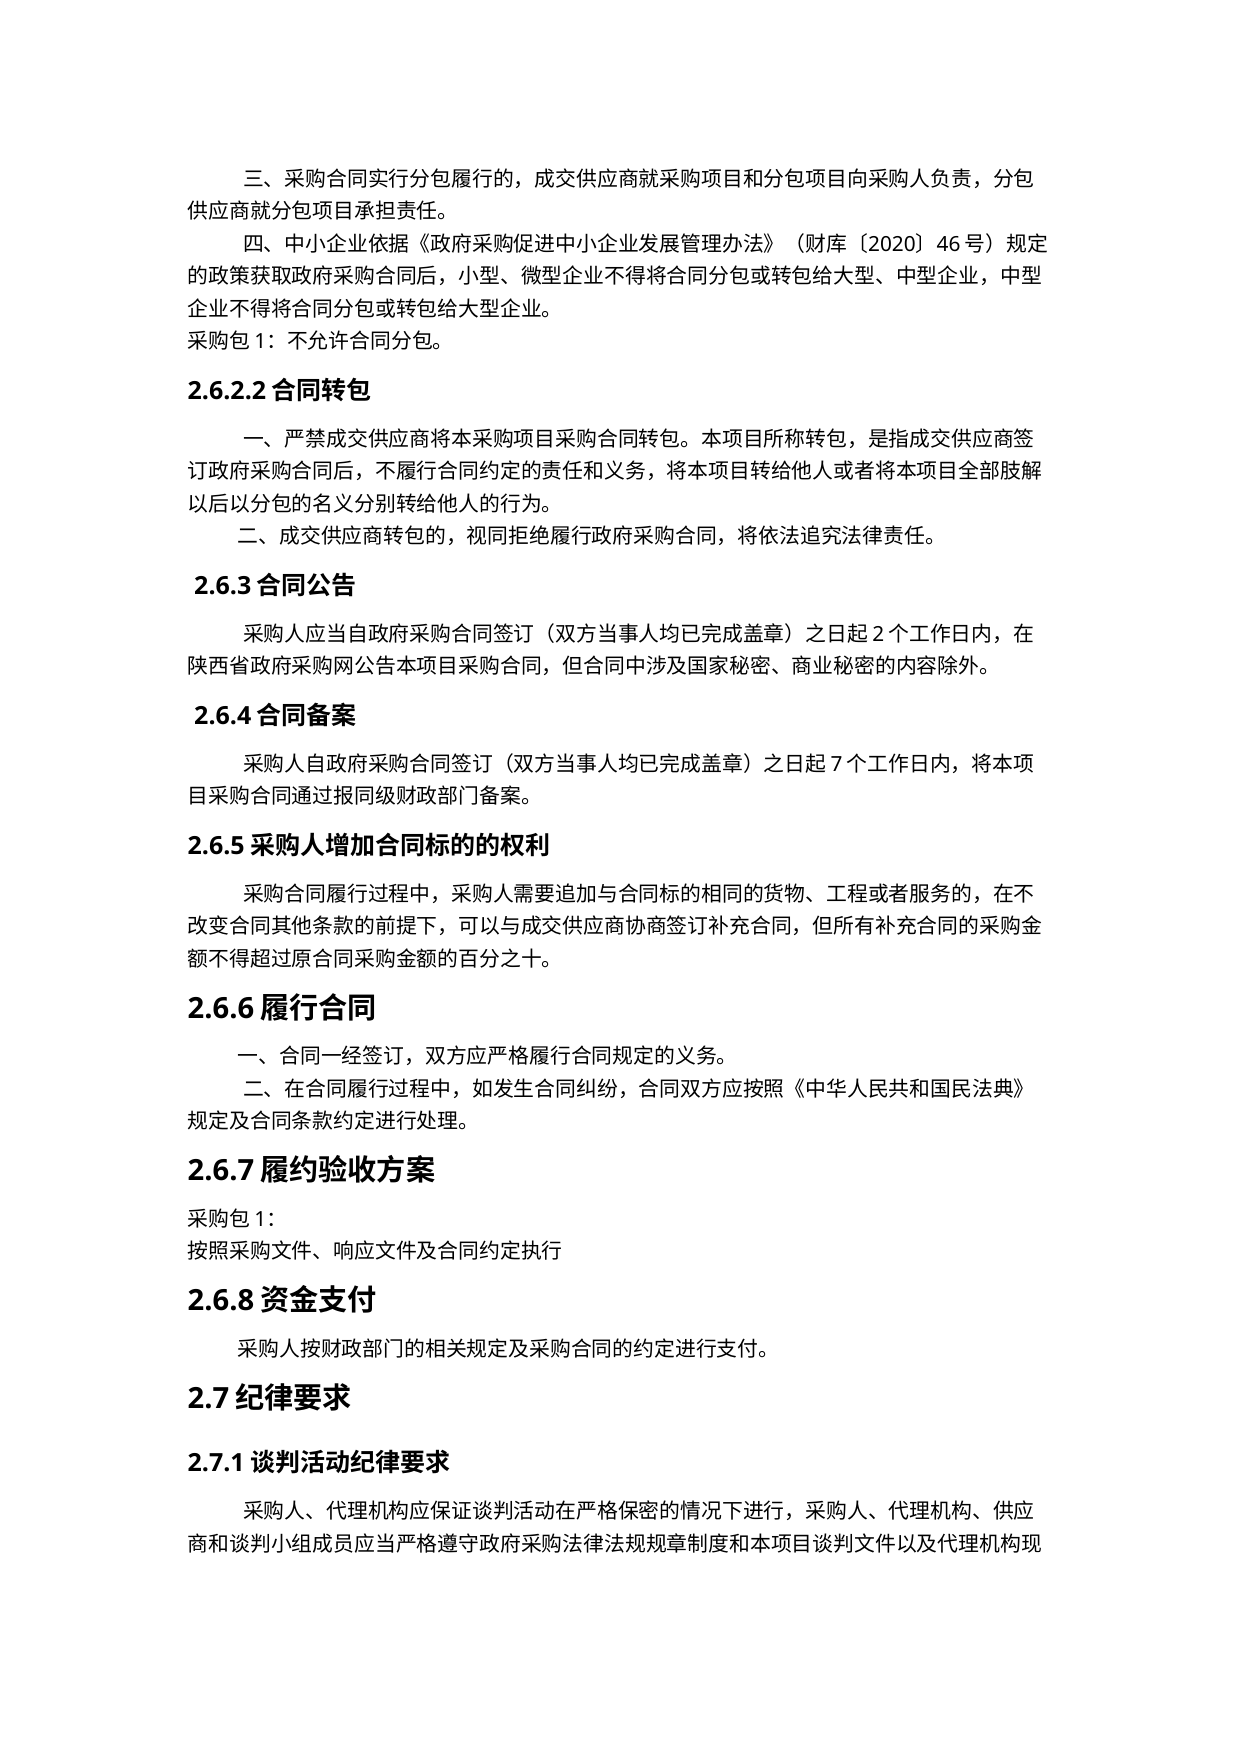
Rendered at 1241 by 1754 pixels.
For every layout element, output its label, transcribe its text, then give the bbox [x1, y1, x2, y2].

text 2.6.5采购人增加合同标的的权利 [187, 812, 1053, 877]
text 一、严禁成交供应商将本采购项目采购合同转包。本项目所称转包，是指成交供应商签订政府采购合同后，不履行合同约定的责任和义务，将本项目转给他人或者将本项目全部肢解以后以分包的名义分别转给他人的行为。 [187, 422, 1053, 519]
text 二、成交供应商转包的，视同拒绝履行政府采购合同，将依法追究法律责任。 [187, 519, 1053, 552]
text 采购人自政府采购合同签订（双方当事人均已完成盖章）之日起7个工作日内，将本项目采购合同通过报同级财政部门备案。 [187, 747, 1053, 812]
text 2.6.6履行合同 [187, 974, 1053, 1039]
text 2.6.8资金支付 [187, 1267, 1053, 1332]
text 2.7纪律要求 [187, 1364, 1053, 1429]
text 三、采购合同实行分包履行的，成交供应商就采购项目和分包项目向采购人负责，分包供应商就分包项目承担责任。 [187, 162, 1053, 227]
text 二、在合同履行过程中，如发生合同纠纷，合同双方应按照《中华人民共和国民法典》规定及合同条款约定进行处理。 [187, 1072, 1053, 1137]
text 采购人应当自政府采购合同签订（双方当事人均已完成盖章）之日起2个工作日内，在陕西省政府采购网公告本项目采购合同，但合同中涉及国家秘密、商业秘密的内容除外。 [187, 617, 1053, 682]
text 采购包1：不允许合同分包。 [187, 324, 1053, 357]
text 按照采购文件、响应文件及合同约定执行 [187, 1234, 1053, 1267]
text 一、合同一经签订，双方应严格履行合同规定的义务。 [187, 1039, 1053, 1072]
text 2.6.2.2合同转包 [187, 357, 1053, 422]
text 2.6.3合同公告 [187, 552, 1053, 617]
text 2.6.7履约验收方案 [187, 1137, 1053, 1202]
text 采购人按财政部门的相关规定及采购合同的约定进行支付。 [187, 1332, 1053, 1364]
text 2.7.1谈判活动纪律要求 [187, 1429, 1053, 1494]
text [187, 1494, 1053, 1559]
text 采购包1： [187, 1202, 1053, 1234]
text 2.6.4合同备案 [187, 682, 1053, 747]
text 四、中小企业依据《政府采购促进中小企业发展管理办法》（财库〔2020〕46号）规定的政策获取政府采购合同后，小型、微型企业不得将合同分包或转包给大型、中型企业，中型企业不得将合同分包或转包给大型企业。 [187, 227, 1053, 324]
text 采购合同履行过程中，采购人需要追加与合同标的相同的货物、工程或者服务的，在不改变合同其他条款的前提下，可以与成交供应商协商签订补充合同，但所有补充合同的采购金额不得超过原合同采购金额的百分之十。 [187, 877, 1053, 974]
